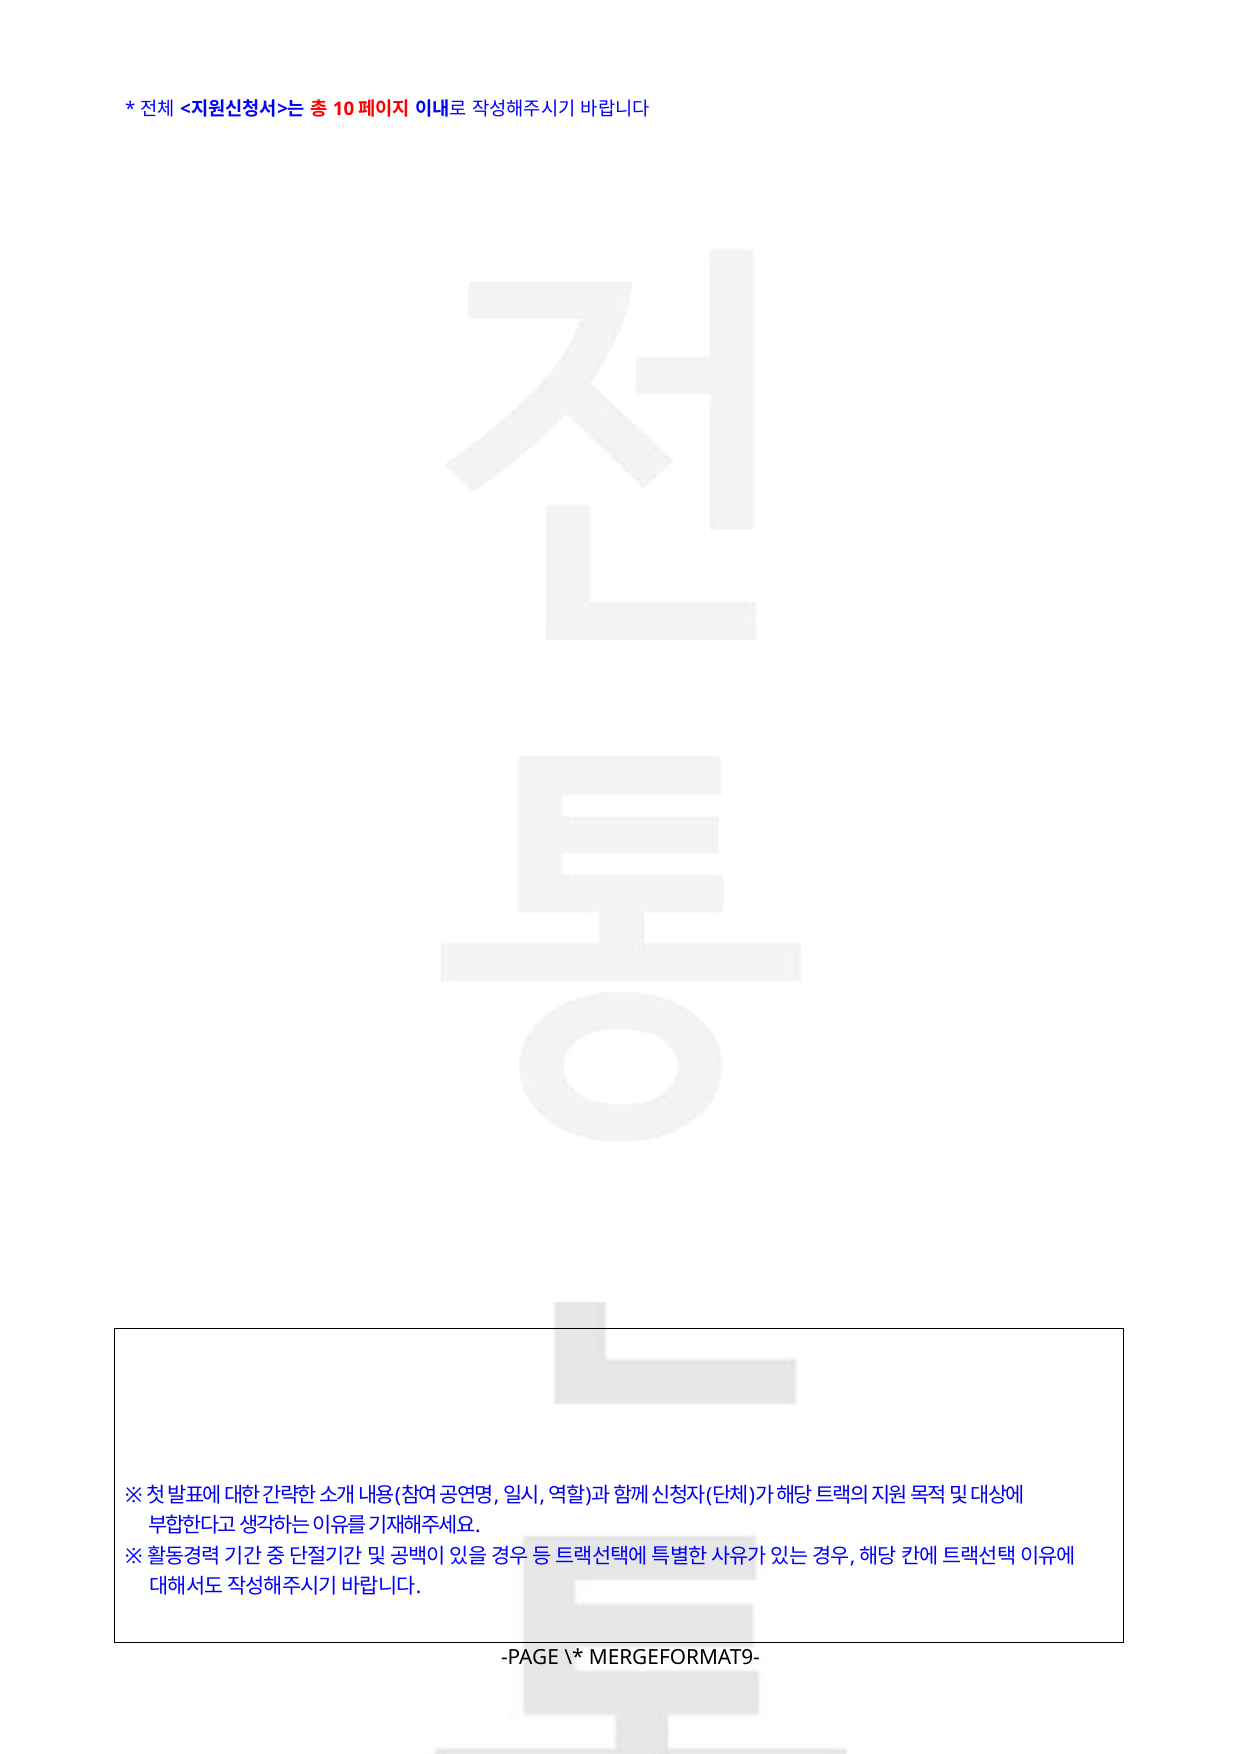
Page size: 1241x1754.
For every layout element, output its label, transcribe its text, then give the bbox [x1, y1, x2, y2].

table_cell ※ 첫 발표에 대한 간략한 소개 내용(참여 공연명, 일시, 역할)과 함께 신청자(단체)가 해당 트랙의 지원 목적 및 대상에 부합한다고 생각하는 이유를 기재해주세요. ※ 활동경력 기간 중 단절기간 및 공백이 있을 경우 등 트랙선택에 특별한 사유가 있는 경우, 해당 칸에 트랙선택 이유에 대해서도 작성해주시기 바랍니다. [115, 1329, 1123, 1642]
picture [125, 121, 1136, 1754]
